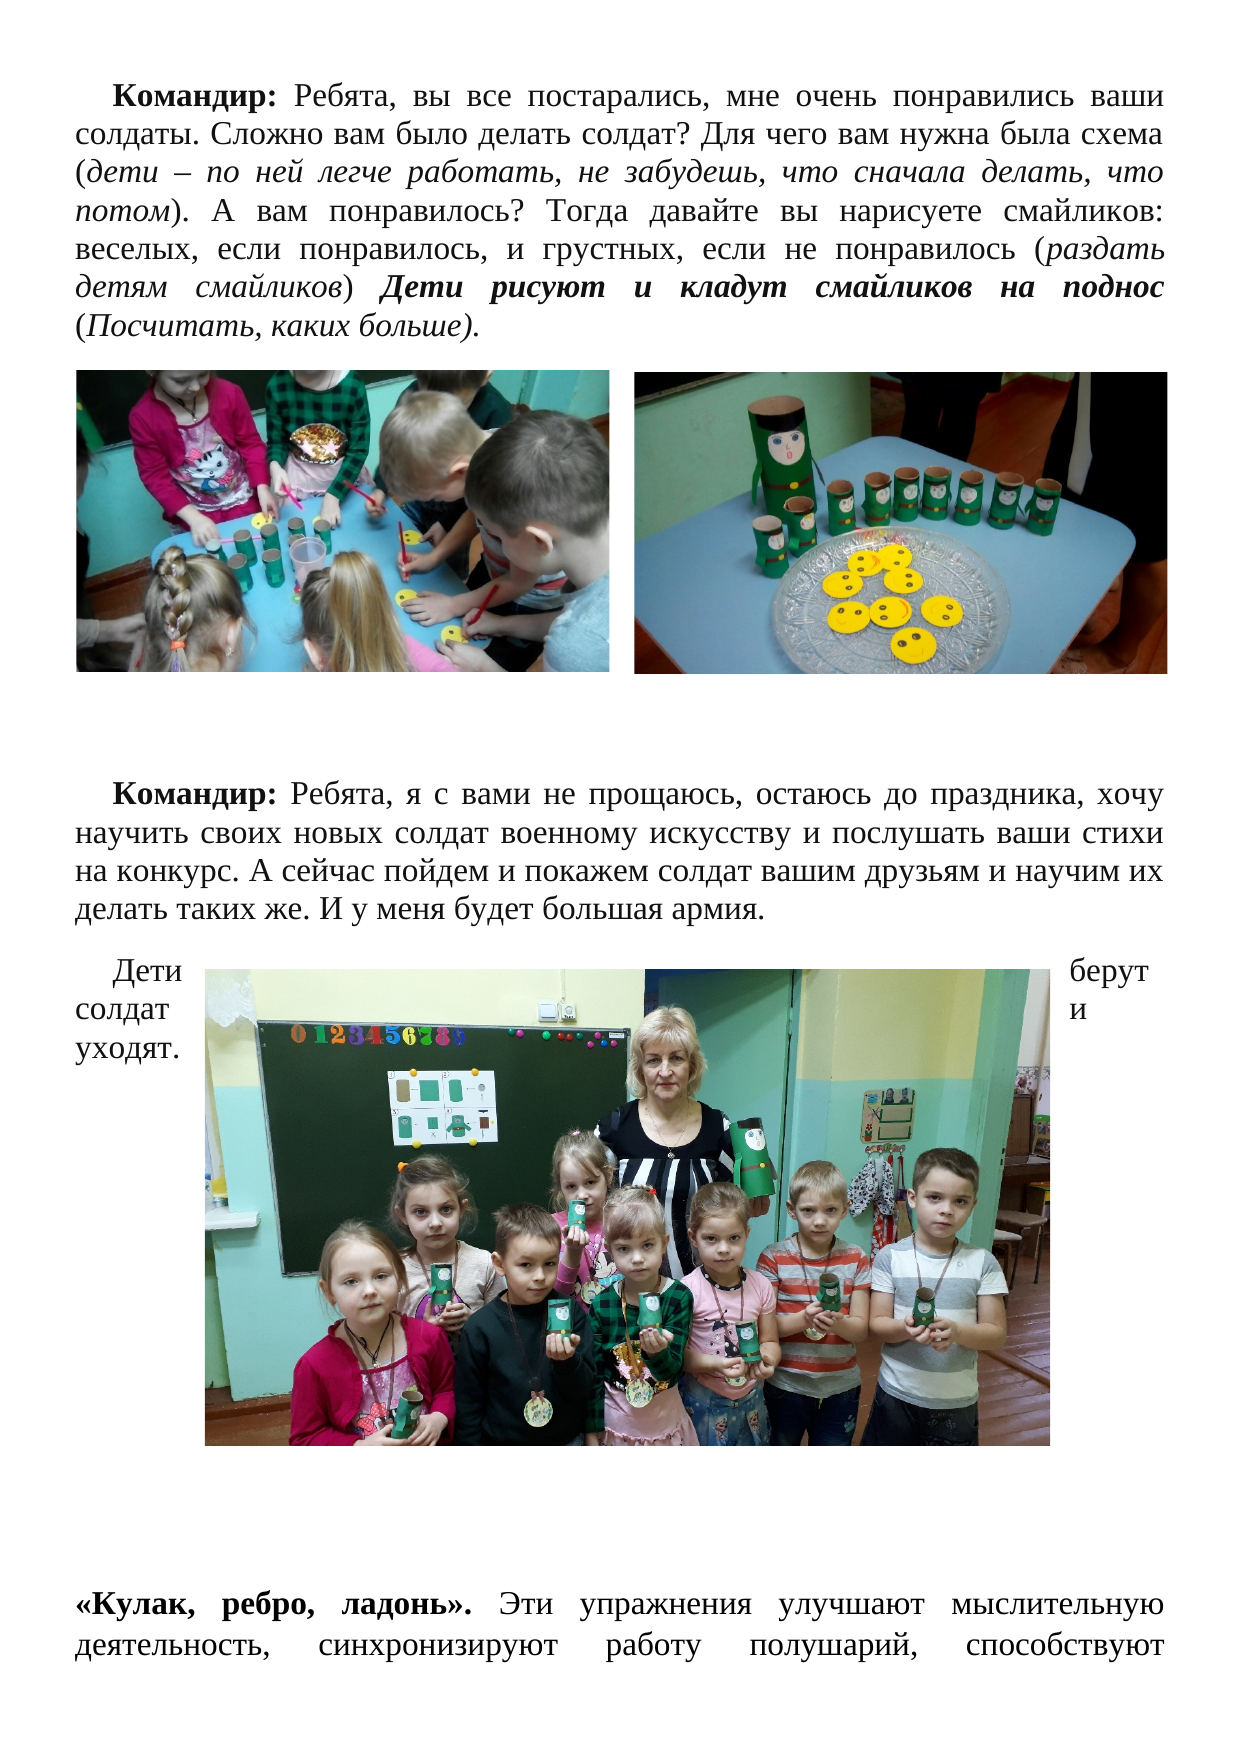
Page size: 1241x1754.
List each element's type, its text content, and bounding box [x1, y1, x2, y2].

text Дети берут солдат и уходят. [75, 950, 1165, 1065]
picture [632, 372, 1167, 673]
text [75, 1583, 1165, 1663]
text Командир: Ребята, я с вами не прощаюсь, остаюсь до праздника, хочу научить своих новых солдат военному искусству и послушать ваши стихи на конкурс. А сейчас пойдем и покажем солдат вашим друзьям и научим их делать таких же. И у меня будет большая армия. [75, 773, 1165, 927]
text Командир: Ребята, вы все постарались, мне очень понравились ваши солдаты. Сложно вам было делать солдат? Для чего вам нужна была схема (дети – по ней легче работать, не забудешь, что сначала делать, что потом). А вам понравилось? Тогда давайте вы нарисуете смайликов: веселых, если понравилось, и грустных, если не понравилось (раздать детям смайликов) Дети рисуют и кладут смайликов на поднос (Посчитать, каких больше). [75, 75, 1165, 343]
picture [203, 969, 1050, 1445]
picture [75, 370, 609, 671]
